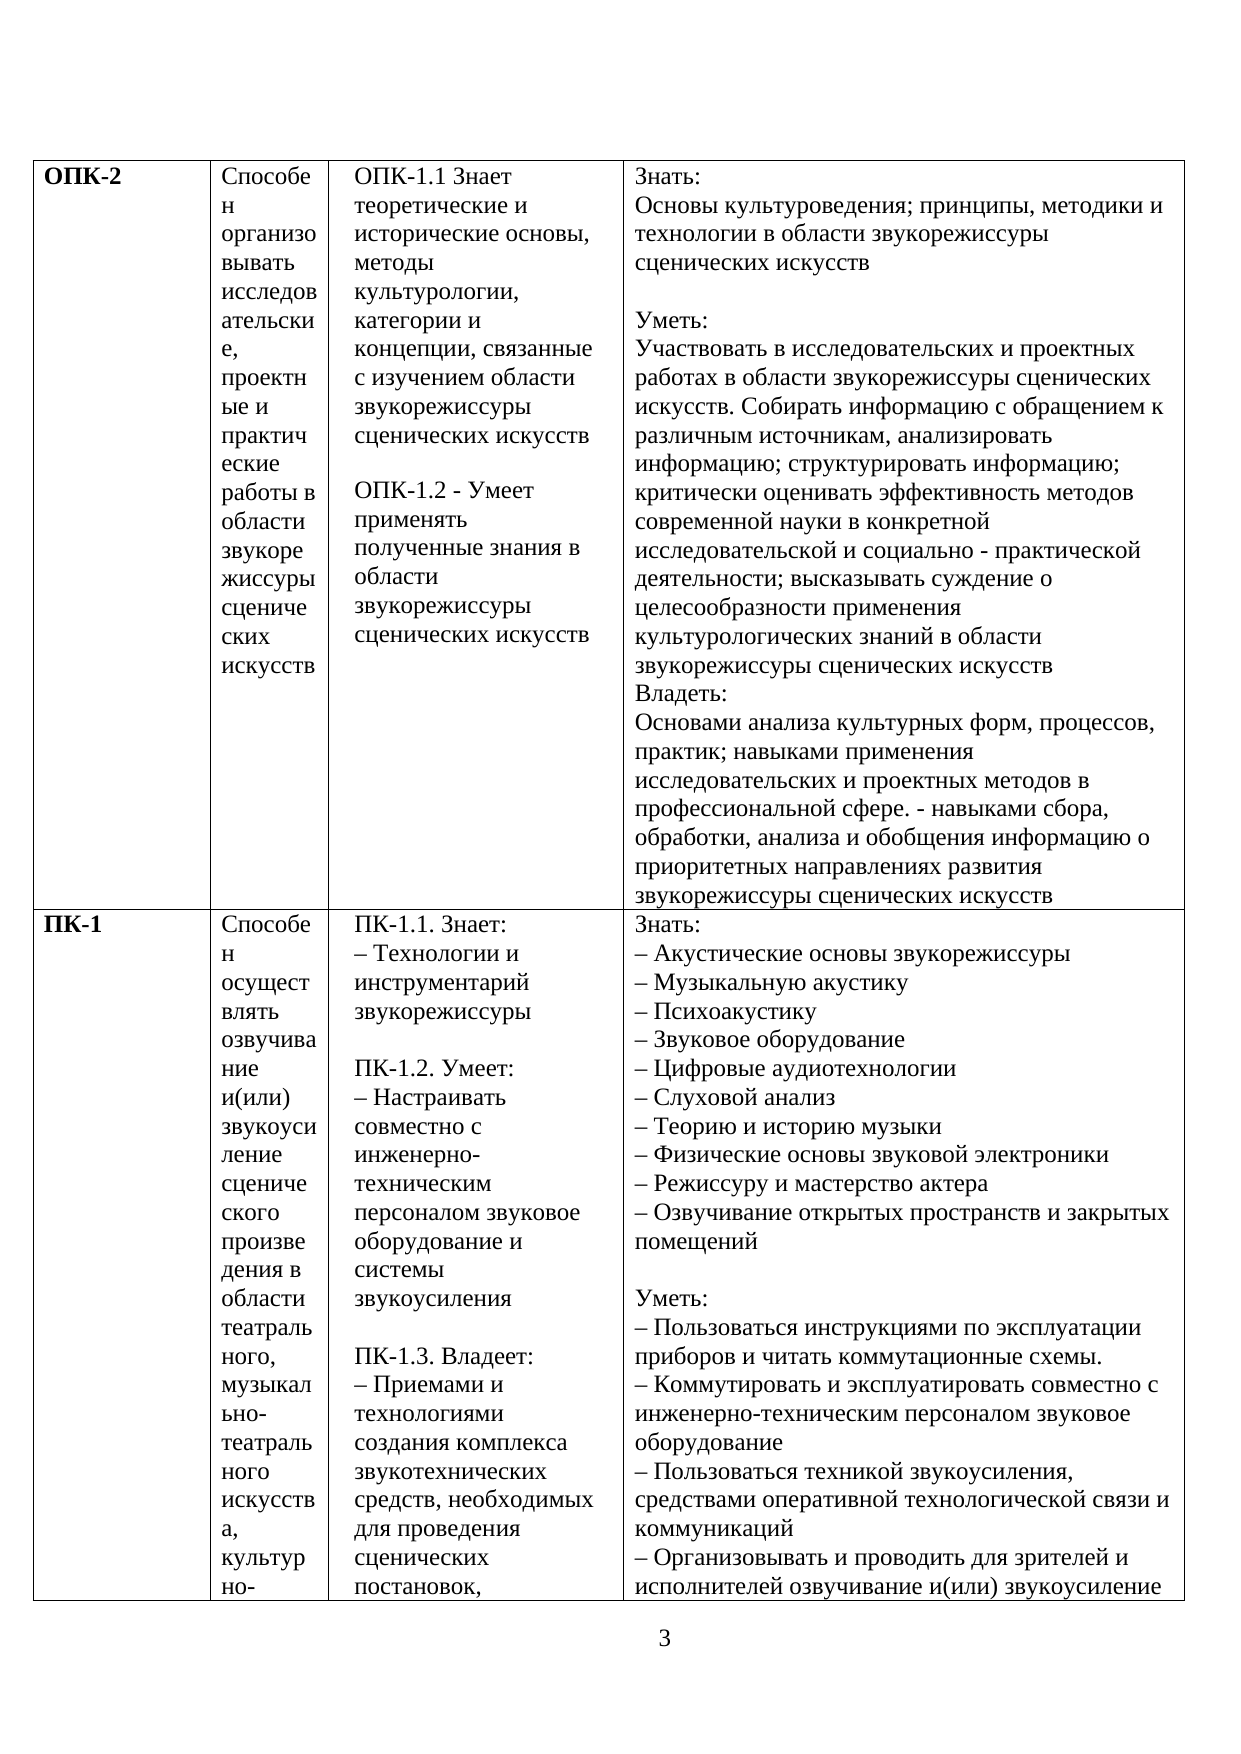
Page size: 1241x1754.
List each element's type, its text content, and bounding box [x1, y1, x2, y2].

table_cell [624, 910, 1184, 1599]
table_header Знать: Основы культуроведения; принципы, методики и технологии в области звукорежиссуры сценических искусств Уметь: Участвовать в исследовательских и проектных работах в области звукорежиссуры сценических искусств. Собирать информацию с обращением к различным источникам, анализировать информацию; структурировать информацию; критически оценивать эффективность методов современной науки в конкретной исследовательской и социально - практической деятельности; высказывать суждение о целесообразности применения культурологических знаний в области звукорежиссуры сценических искусств Владеть: Основами анализа культурных форм, процессов, практик; навыками применения исследовательских и проектных методов в профессиональной сфере. - навыками сбора, обработки, анализа и обобщения информацию о приоритетных направлениях развития звукорежиссуры сценических искусств [624, 161, 1184, 908]
table_header ОПК-1.1 Знает теоретические и исторические основы, методы культурологии, категории и концепции, связанные с изучением области звукорежиссуры сценических искусств ОПК-1.2 - Умеет применять полученные знания в области звукорежиссуры сценических искусств [329, 161, 623, 908]
table_header Способен организовывать исследовательские, проектные и практические работы в области звукорежиссуры сценических искусств [211, 161, 328, 908]
table_cell ПК-1 [34, 910, 210, 1599]
table_header ОПК-2 [34, 161, 210, 908]
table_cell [329, 910, 623, 1599]
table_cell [211, 910, 328, 1599]
